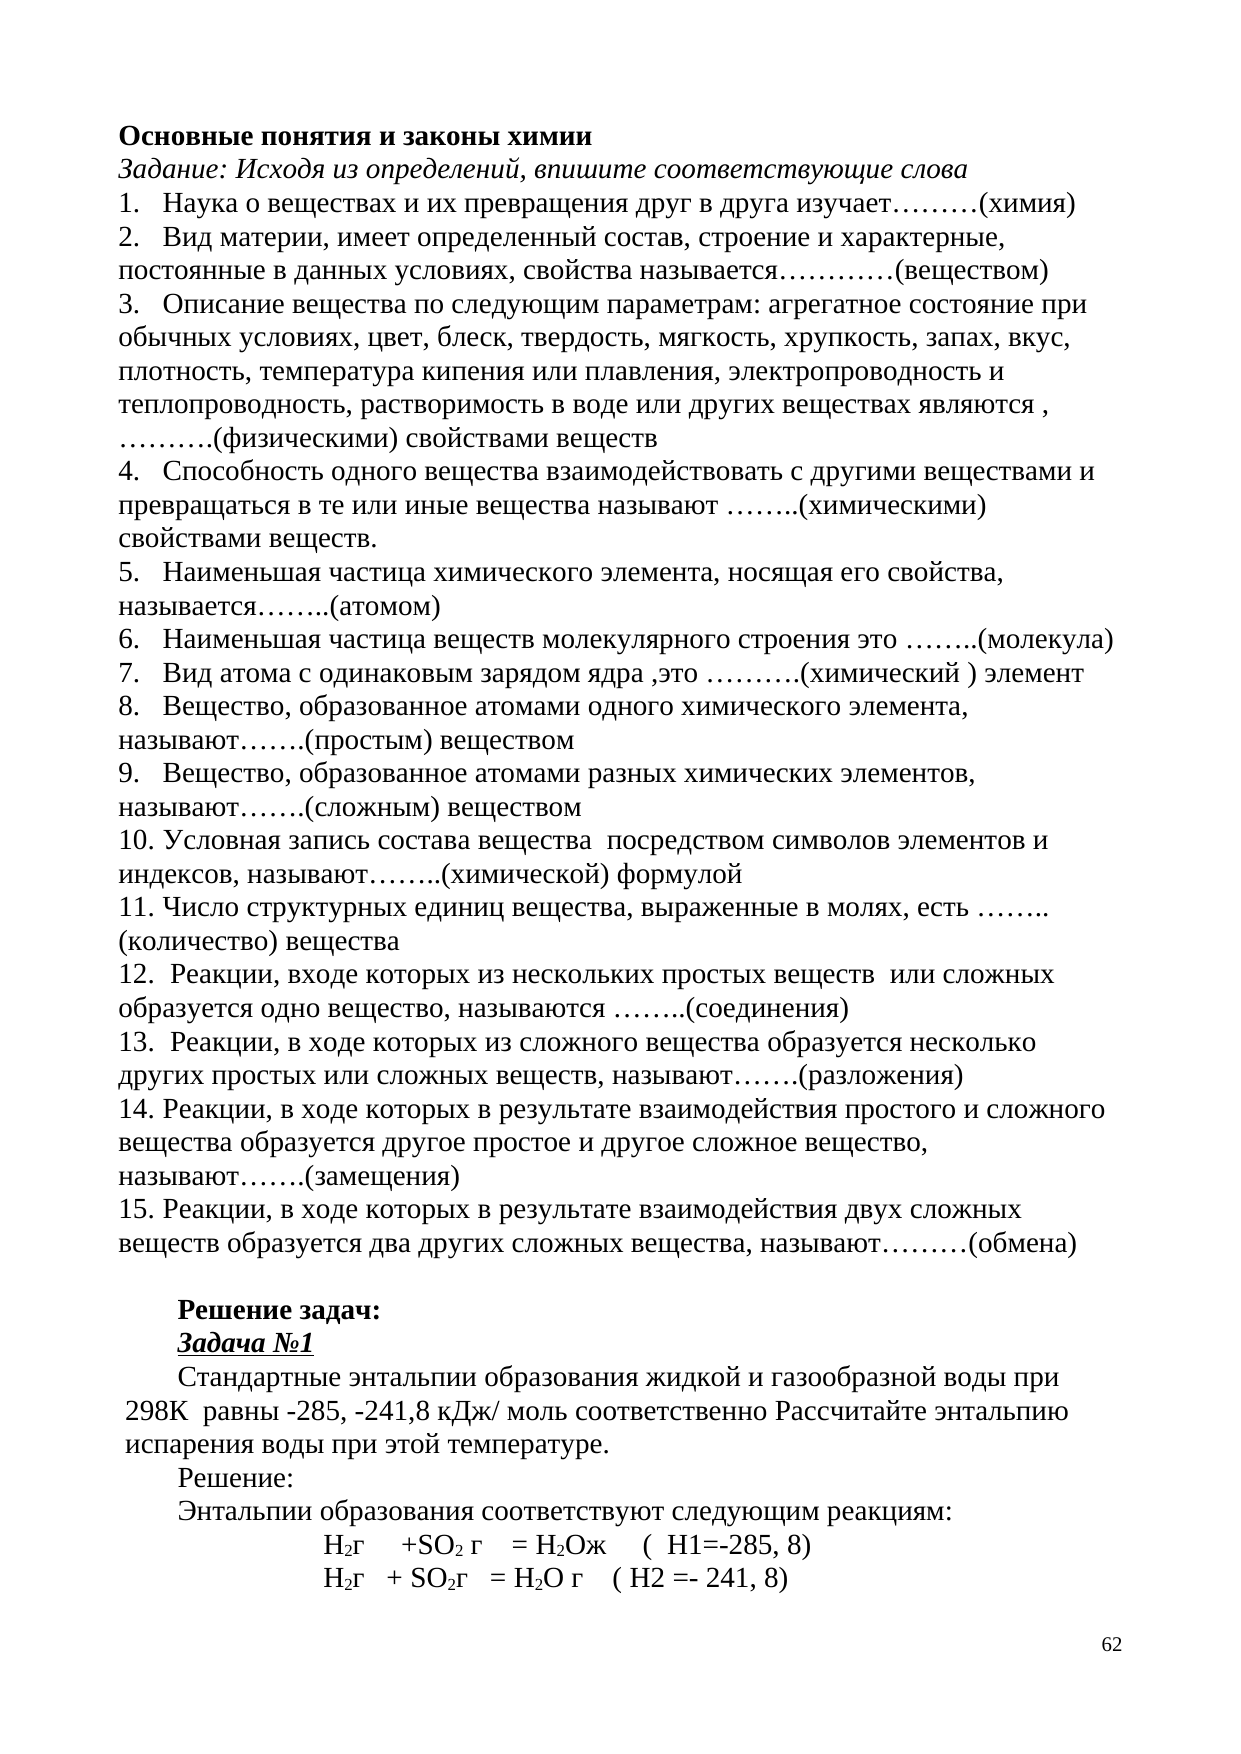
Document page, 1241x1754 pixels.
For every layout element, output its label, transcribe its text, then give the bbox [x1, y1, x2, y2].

list Вещество, образованное атомами одного химического элемента, называют…….(простым) веществом [118, 688, 1122, 755]
list Реакции, входе которых из нескольких простых веществ или сложных образуется одно вещество, называются ……..(соединения) [118, 957, 1122, 1024]
text H2г +SO2 г = H2Oж ( H1=-285, 8) [125, 1527, 1122, 1560]
list Вещество, образованное атомами разных химических элементов, называют…….(сложным) веществом [118, 755, 1122, 822]
list Реакции, в ходе которых из сложного вещества образуется несколько других простых или сложных веществ, называют…….(разложения) [118, 1024, 1122, 1091]
list Наименьшая частица веществ молекулярного строения это ……..(молекула) [118, 621, 1122, 655]
text H2г + SO2г = H2O г ( H2 =- 241, 8) [125, 1560, 1122, 1594]
list Реакции, в ходе которых в результате взаимодействия двух сложных веществ образуется два других сложных вещества, называют………(обмена) [118, 1191, 1122, 1258]
text Основные понятия и законы химии [118, 118, 1122, 152]
list Условная запись состава вещества посредством символов элементов и индексов, называют……..(химической) формулой [118, 822, 1122, 889]
list Описание вещества по следующим параметрам: агрегатное состояние при обычных условиях, цвет, блеск, твердость, мягкость, хрупкость, запах, вкус, плотность, температура кипения или плавления, электропроводность и теплопроводность, растворимость в воде или других веществах являются ,……….(физическими) свойствами веществ [118, 286, 1122, 453]
text Задание: Исходя из определений, впишите соответствующие слова [118, 152, 1122, 185]
text Стандартные энтальпии образования жидкой и газообразной воды при 298К равны -285, -241,8 кДж/ моль соответственно Рассчитайте энтальпию испарения воды при этой температуре. [125, 1359, 1122, 1460]
text Решение: [125, 1460, 1122, 1493]
list Реакции, в ходе которых в результате взаимодействия простого и сложного вещества образуется другое простое и другое сложное вещество, называют…….(замещения) [118, 1091, 1122, 1191]
list Число структурных единиц вещества, выраженные в молях, есть ……..(количество) вещества [118, 889, 1122, 957]
list Способность одного вещества взаимодействовать с другими веществами и превращаться в те или иные вещества называют ……..(химическими) свойствами веществ. [118, 453, 1122, 554]
list Наименьшая частица химического элемента, носящая его свойства, называется……..(атомом) [118, 554, 1122, 621]
list Вид материи, имеет определенный состав, строение и характерные, постоянные в данных условиях, свойства называется…………(веществом) [118, 219, 1122, 286]
text Решение задач: [125, 1292, 1122, 1326]
list Наука о веществах и их превращения друг в друга изучает………(химия) [118, 185, 1122, 219]
text Задача №1 [125, 1326, 1122, 1359]
text Энтальпии образования соответствуют следующим реакциям: [125, 1493, 1122, 1527]
list Вид атома с одинаковым зарядом ядра ,это ……….(химический ) элемент [118, 655, 1122, 688]
